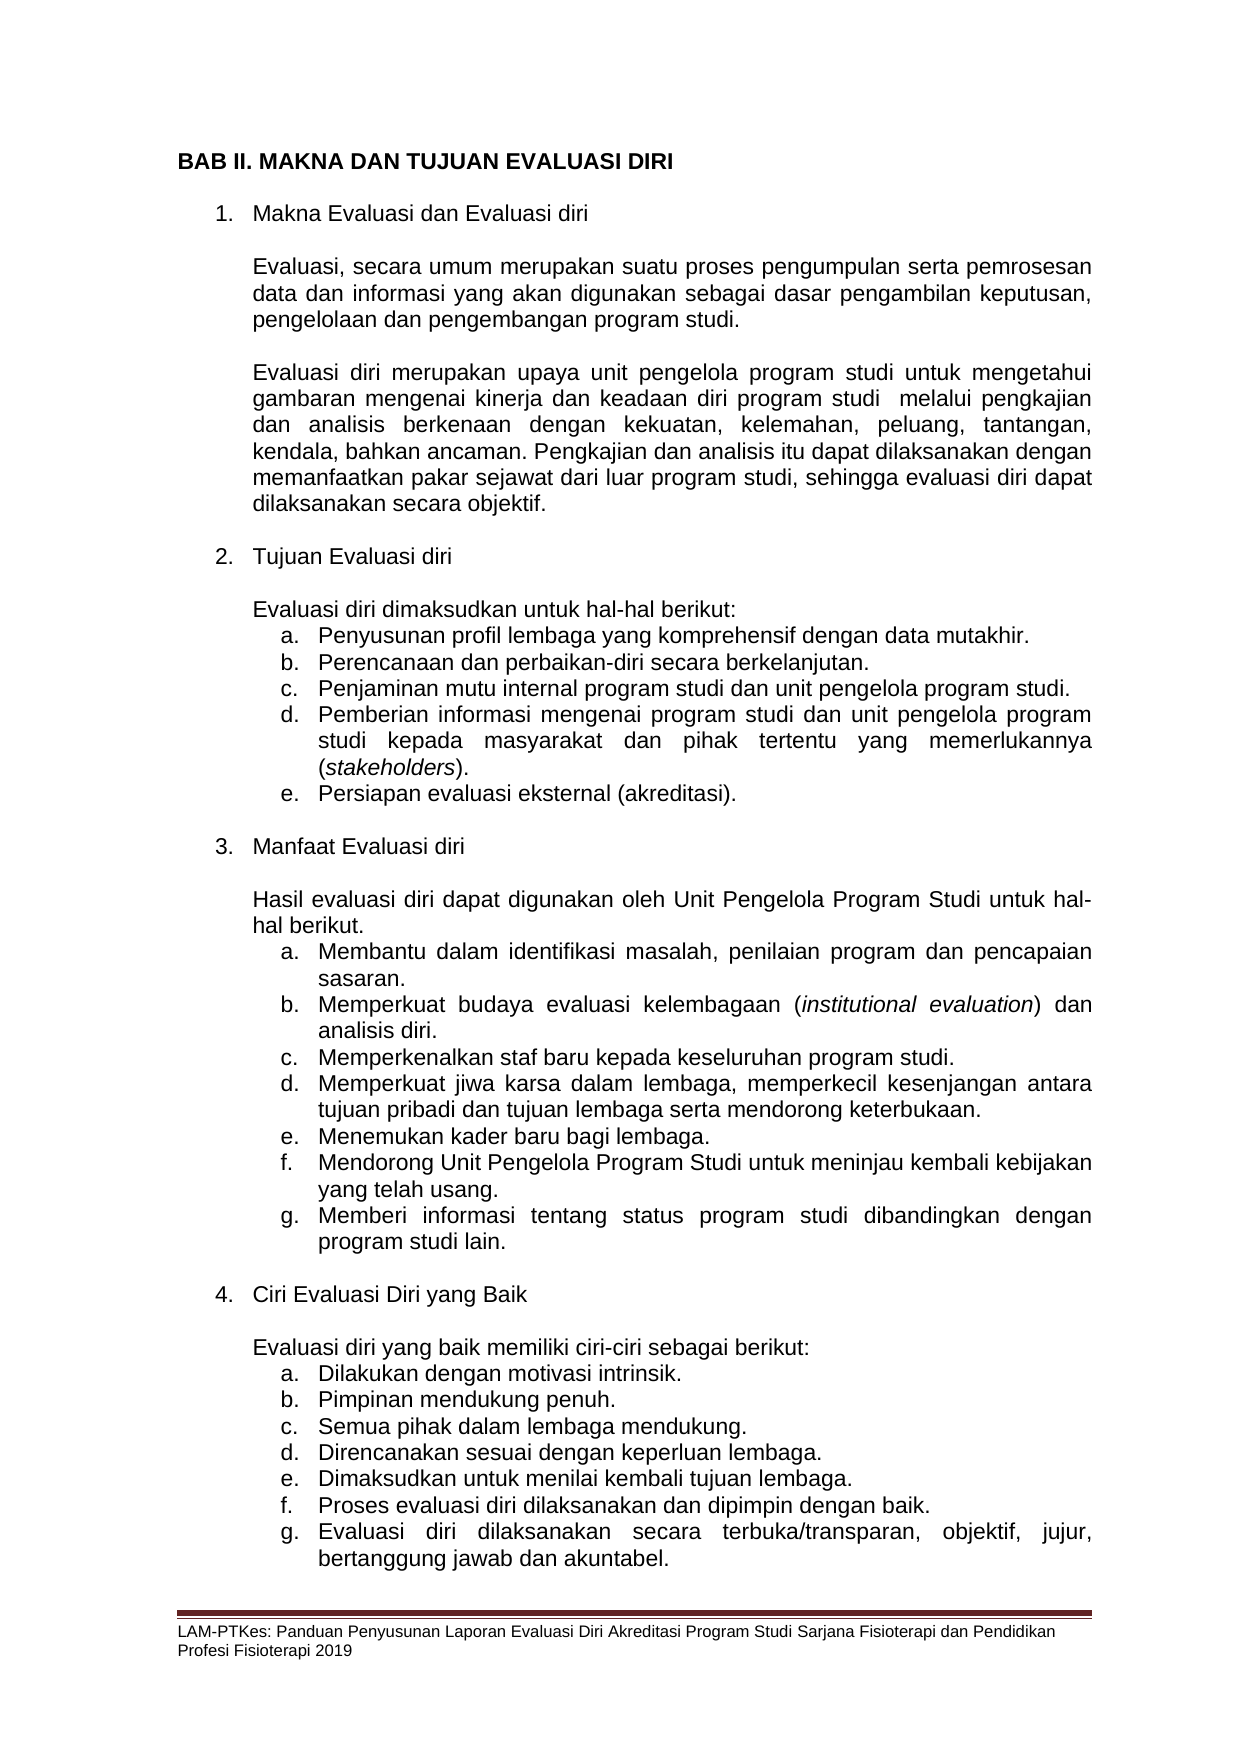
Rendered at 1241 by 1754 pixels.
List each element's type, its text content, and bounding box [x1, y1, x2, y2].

subtitle BAB II. MAKNA DAN TUJUAN EVALUASI DIRI [177, 148, 1092, 174]
list Penjaminan mutu internal program studi dan unit pengelola program studi. [280, 675, 1092, 701]
list Dilakukan dengan motivasi intrinsik. [280, 1360, 1092, 1386]
list Perencanaan dan perbaikan-diri secara berkelanjutan. [280, 648, 1092, 675]
list Dimaksudkan untuk menilai kembali tujuan lembaga. [280, 1465, 1092, 1492]
text Hasil evaluasi diri dapat digunakan oleh Unit Pengelola Program Studi untuk hal-hal berikut. [252, 886, 1092, 938]
list Membantu dalam identifikasi masalah, penilaian program dan pencapaian sasaran. [280, 938, 1092, 991]
list Mendorong Unit Pengelola Program Studi untuk meninjau kembali kebijakan yang telah usang. [280, 1149, 1092, 1202]
list Direncanakan sesuai dengan keperluan lembaga. [280, 1439, 1092, 1465]
list Ciri Evaluasi Diri yang Baik [215, 1281, 1092, 1307]
text Evaluasi diri yang baik memiliki ciri-ciri sebagai berikut: [252, 1334, 1092, 1360]
list Pemberian informasi mengenai program studi dan unit pengelola program studi kepada masyarakat dan pihak tertentu yang memerlukannya (stakeholders). [280, 701, 1092, 780]
text Evaluasi diri merupakan upaya unit pengelola program studi untuk mengetahui gambaran mengenai kinerja dan keadaan diri program studi melalui pengkajian dan analisis berkenaan dengan kekuatan, kelemahan, peluang, tantangan, kendala, bahkan ancaman. Pengkajian dan analisis itu dapat dilaksanakan dengan memanfaatkan pakar sejawat dari luar program studi, sehingga evaluasi diri dapat dilaksanakan secara objektif. [252, 358, 1092, 517]
list Penyusunan profil lembaga yang komprehensif dengan data mutakhir. [280, 622, 1092, 648]
list Memberi informasi tentang status program studi dibandingkan dengan program studi lain. [280, 1202, 1092, 1254]
list Persiapan evaluasi eksternal (akreditasi). [280, 780, 1092, 807]
list Memperkuat jiwa karsa dalam lembaga, memperkecil kesenjangan antara tujuan pribadi dan tujuan lembaga serta mendorong keterbukaan. [280, 1070, 1092, 1123]
list Tujuan Evaluasi diri [215, 543, 1092, 569]
list Manfaat Evaluasi diri [215, 833, 1092, 859]
list Menemukan kader baru bagi lembaga. [280, 1123, 1092, 1149]
list Pimpinan mendukung penuh. [280, 1386, 1092, 1413]
list Semua pihak dalam lembaga mendukung. [280, 1413, 1092, 1439]
text Evaluasi diri dimaksudkan untuk hal-hal berikut: [252, 596, 1092, 622]
list Memperkuat budaya evaluasi kelembagaan (institutional evaluation) dan analisis diri. [280, 991, 1092, 1044]
list Makna Evaluasi dan Evaluasi diri [215, 200, 1092, 227]
text Evaluasi, secara umum merupakan suatu proses pengumpulan serta pemrosesan data dan informasi yang akan digunakan sebagai dasar pengambilan keputusan, pengelolaan dan pengembangan program studi. [252, 253, 1092, 332]
list Memperkenalkan staf baru kepada keseluruhan program studi. [280, 1044, 1092, 1070]
list Proses evaluasi diri dilaksanakan dan dipimpin dengan baik. [280, 1492, 1092, 1518]
list Evaluasi diri dilaksanakan secara terbuka/transparan, objektif, jujur, bertanggung jawab dan akuntabel. [280, 1518, 1092, 1571]
